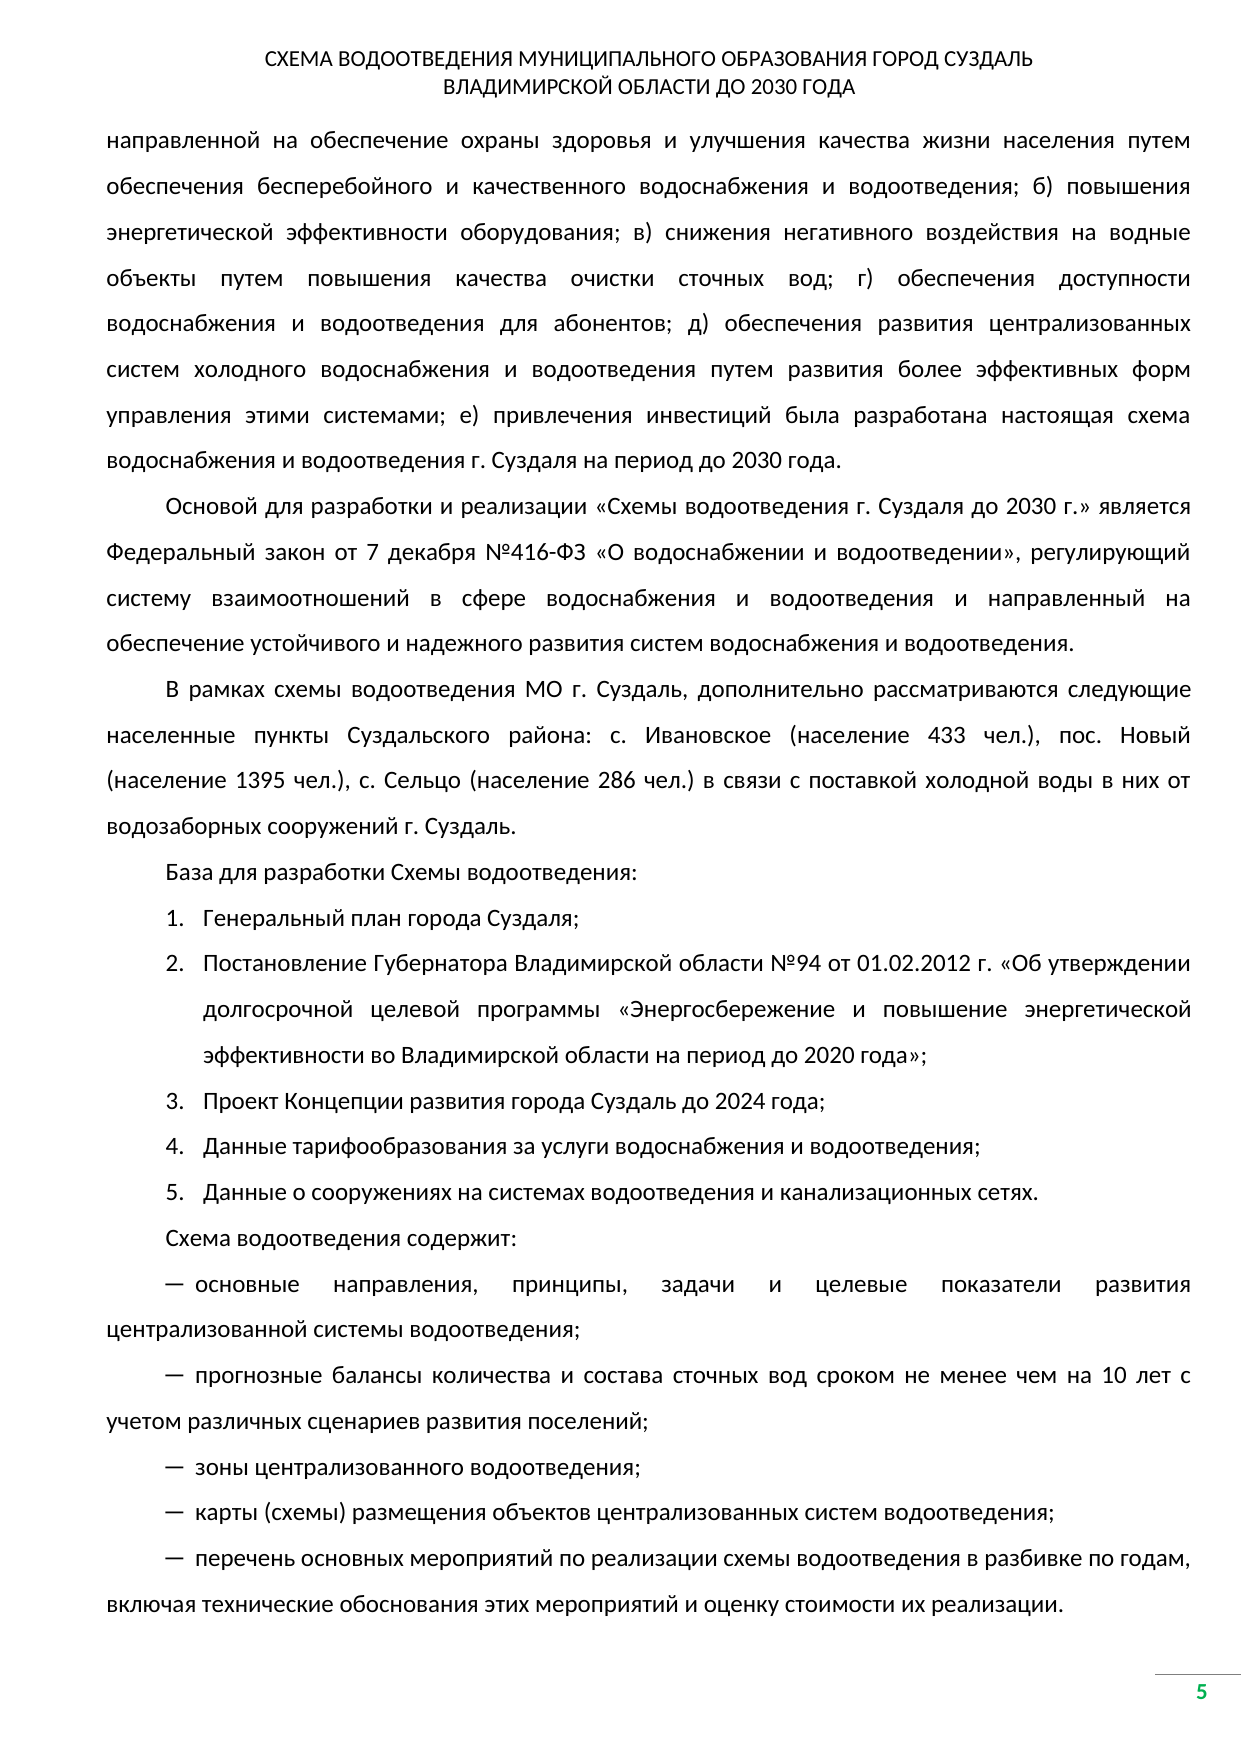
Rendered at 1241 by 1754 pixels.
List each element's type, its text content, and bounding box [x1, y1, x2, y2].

list Данные тарифообразования за услуги водоснабжения и водоотведения; [165, 1131, 1192, 1161]
list основные направления, принципы, задачи и целевые показатели развития централизованной системы водоотведения; [106, 1268, 1192, 1344]
list Данные о сооружениях на системах водоотведения и канализационных сетях. [165, 1176, 1192, 1207]
list карты (схемы) размещения объектов централизованных систем водоотведения; [106, 1496, 1192, 1527]
list зоны централизованного водоотведения; [106, 1451, 1192, 1481]
text В рамках схемы водоотведения МО г. Суздаль, дополнительно рассматриваются следующие населенные пункты Суздальского района: с. Ивановское (население 433 чел.), пос. Новый (население 1395 чел.), с. Сельцо (население 286 чел.) в связи с поставкой холодной воды в них от водозаборных сооружений г. Суздаль. [106, 673, 1192, 841]
text Основой для разработки и реализации «Схемы водоотведения г. Суздаля до 2030 г.» является Федеральный закон от 7 декабря №416-ФЗ «О водоснабжении и водоотведении», регулирующий систему взаимоотношений в сфере водоснабжения и водоотведения и направленный на обеспечение устойчивого и надежного развития систем водоснабжения и водоотведения. [106, 490, 1192, 658]
list Проект Концепции развития города Суздаль до 2024 года; [165, 1085, 1192, 1115]
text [106, 124, 1192, 475]
list перечень основных мероприятий по реализации схемы водоотведения в разбивке по годам, включая технические обоснования этих мероприятий и оценку стоимости их реализации. [106, 1542, 1192, 1618]
list Постановление Губернатора Владимирской области №94 от 01.02.2012 г. «Об утверждении долгосрочной целевой программы «Энергосбережение и повышение энергетической эффективности во Владимирской области на период до 2020 года»; [165, 948, 1192, 1069]
text База для разработки Схемы водоотведения: [106, 856, 1192, 887]
list прогнозные балансы количества и состава сточных вод сроком не менее чем на 10 лет с учетом различных сценариев развития поселений; [106, 1359, 1192, 1435]
text Схема водоотведения содержит: [106, 1222, 1192, 1252]
list Генеральный план города Суздаля; [165, 902, 1192, 932]
